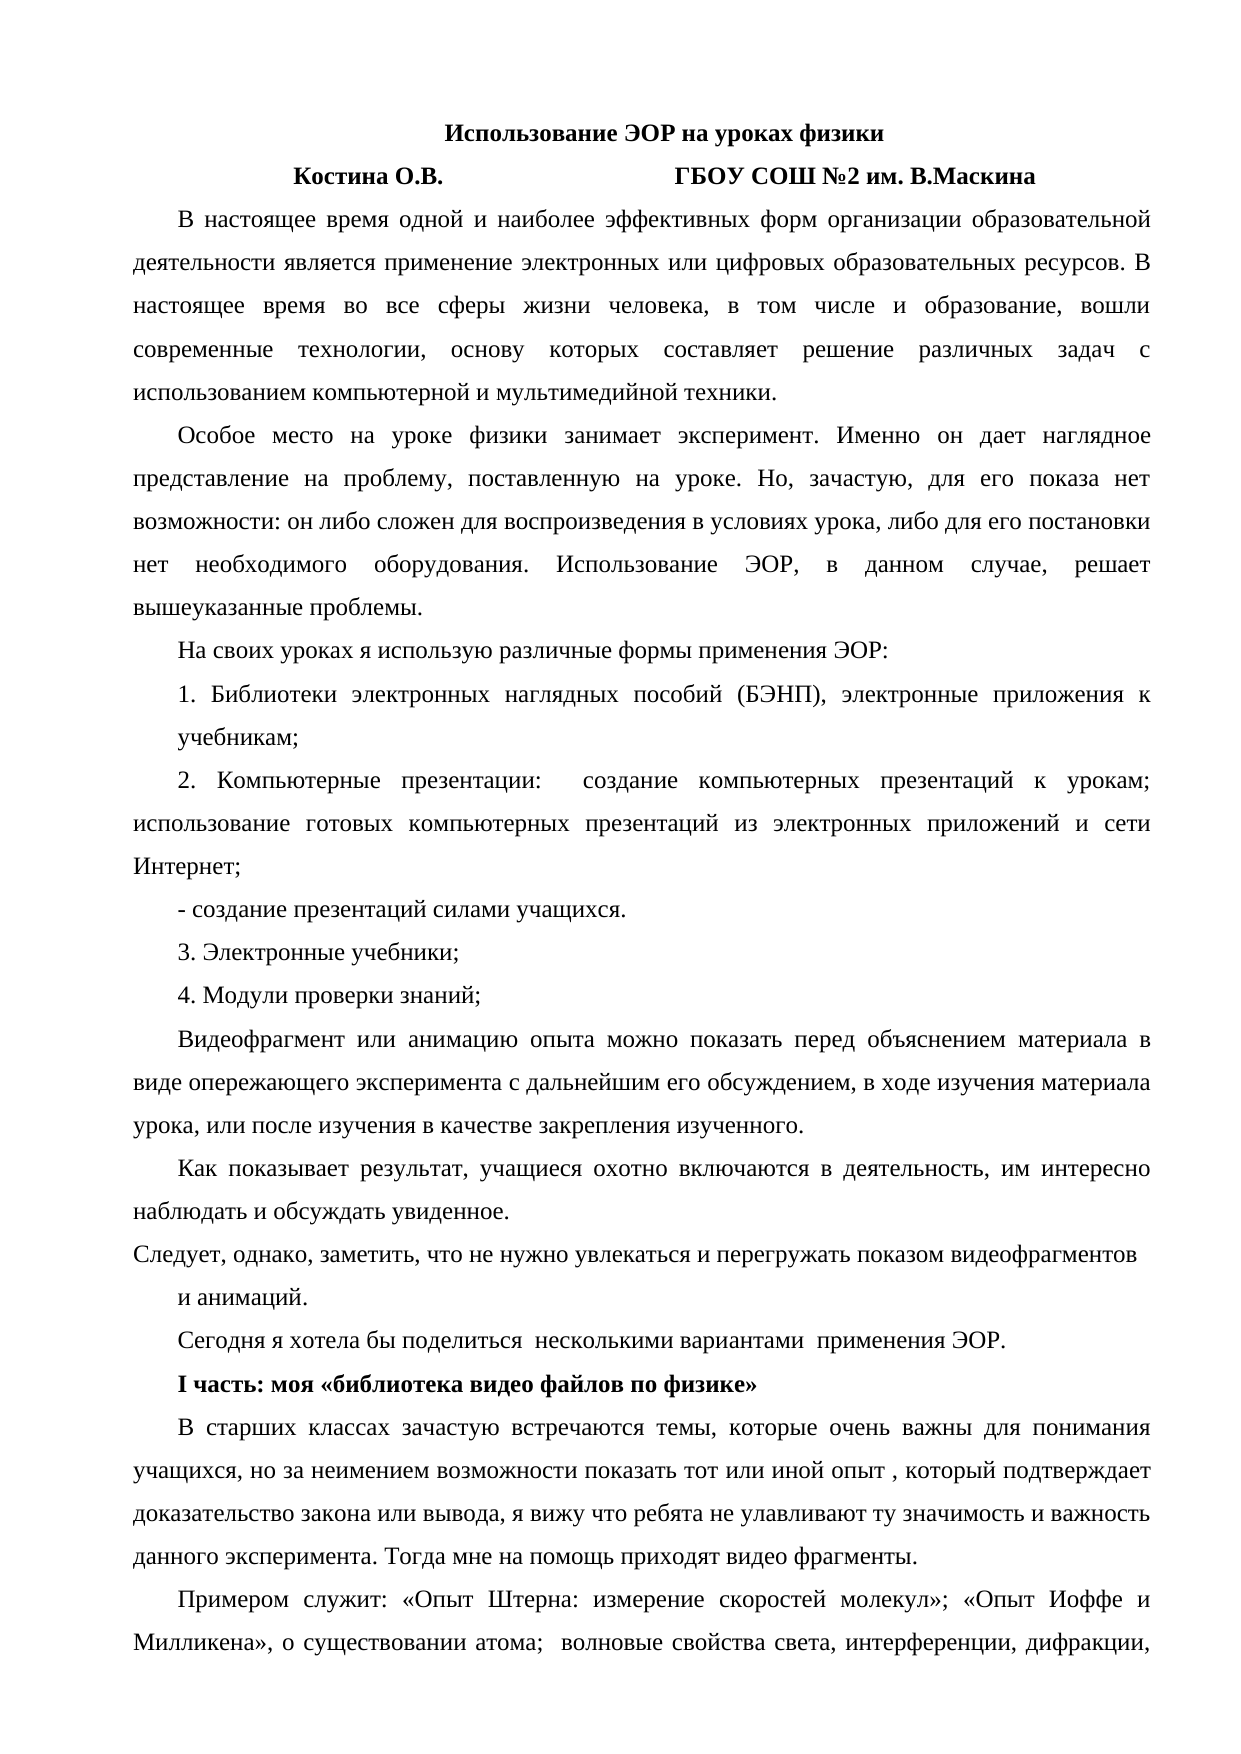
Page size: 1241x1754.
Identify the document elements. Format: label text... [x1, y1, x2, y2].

text В настоящее время одной и наиболее эффективных форм организации образовательной деятельности является применение электронных или цифровых образовательных ресурсов. В настоящее время во все сферы жизни человека, в том числе и образование, вошли современные технологии, основу которых составляет решение различных задач с использованием компьютерной и мультимедийной техники. [133, 204, 1152, 406]
text Особое место на уроке физики занимает эксперимент. Именно он дает наглядное представление на проблему, поставленную на уроке. Но, зачастую, для его показа нет возможности: он либо сложен для воспроизведения в условиях урока, либо для его постановки нет необходимого оборудования. Использование ЭОР, в данном случае, решает вышеуказанные проблемы. [133, 420, 1152, 621]
text Видеофрагмент или анимацию опыта можно показать перед объяснением материала в виде опережающего эксперимента с дальнейшим его обсуждением, в ходе изучения материала урока, или после изучения в качестве закрепления изученного. [133, 1024, 1152, 1139]
text 4. Модули проверки знаний; [133, 981, 1152, 1009]
text Следует, однако, заметить, что не нужно увлекаться и перегружать показом видеофрагментов и анимаций. [133, 1239, 1152, 1311]
text Костина О.В. ГБОУ СОШ №2 им. В.Маскина [133, 161, 1152, 190]
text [133, 1584, 1152, 1656]
text На своих уроках я использую различные формы применения ЭОР: [133, 636, 1152, 664]
text В старших классах зачастую встречаются темы, которые очень важны для понимания учащихся, но за неимением возможности показать тот или иной опыт , который подтверждает доказательство закона или вывода, я вижу что ребята не улавливают ту значимость и важность данного эксперимента. Тогда мне на помощь приходят видео фрагменты. [133, 1412, 1152, 1570]
text 3. Электронные учебники; [133, 937, 1152, 966]
text Сегодня я хотела бы поделиться несколькими вариантами применения ЭОР. [133, 1326, 1152, 1354]
text Как показывает результат, учащиеся охотно включаются в деятельность, им интересно наблюдать и обсуждать увиденное. [133, 1153, 1152, 1225]
text 2. Компьютерные презентации: создание компьютерных презентаций к урокам; использование готовых компьютерных презентаций из электронных приложений и сети Интернет; [133, 765, 1152, 880]
text I часть: моя «библиотека видео файлов по физике» [133, 1369, 1152, 1397]
text - создание презентаций силами учащихся. [133, 894, 1152, 923]
text Использование ЭОР на уроках физики [133, 118, 1152, 147]
text 1. Библиотеки электронных наглядных пособий (БЭНП), электронные приложения к учебникам; [177, 679, 1152, 751]
